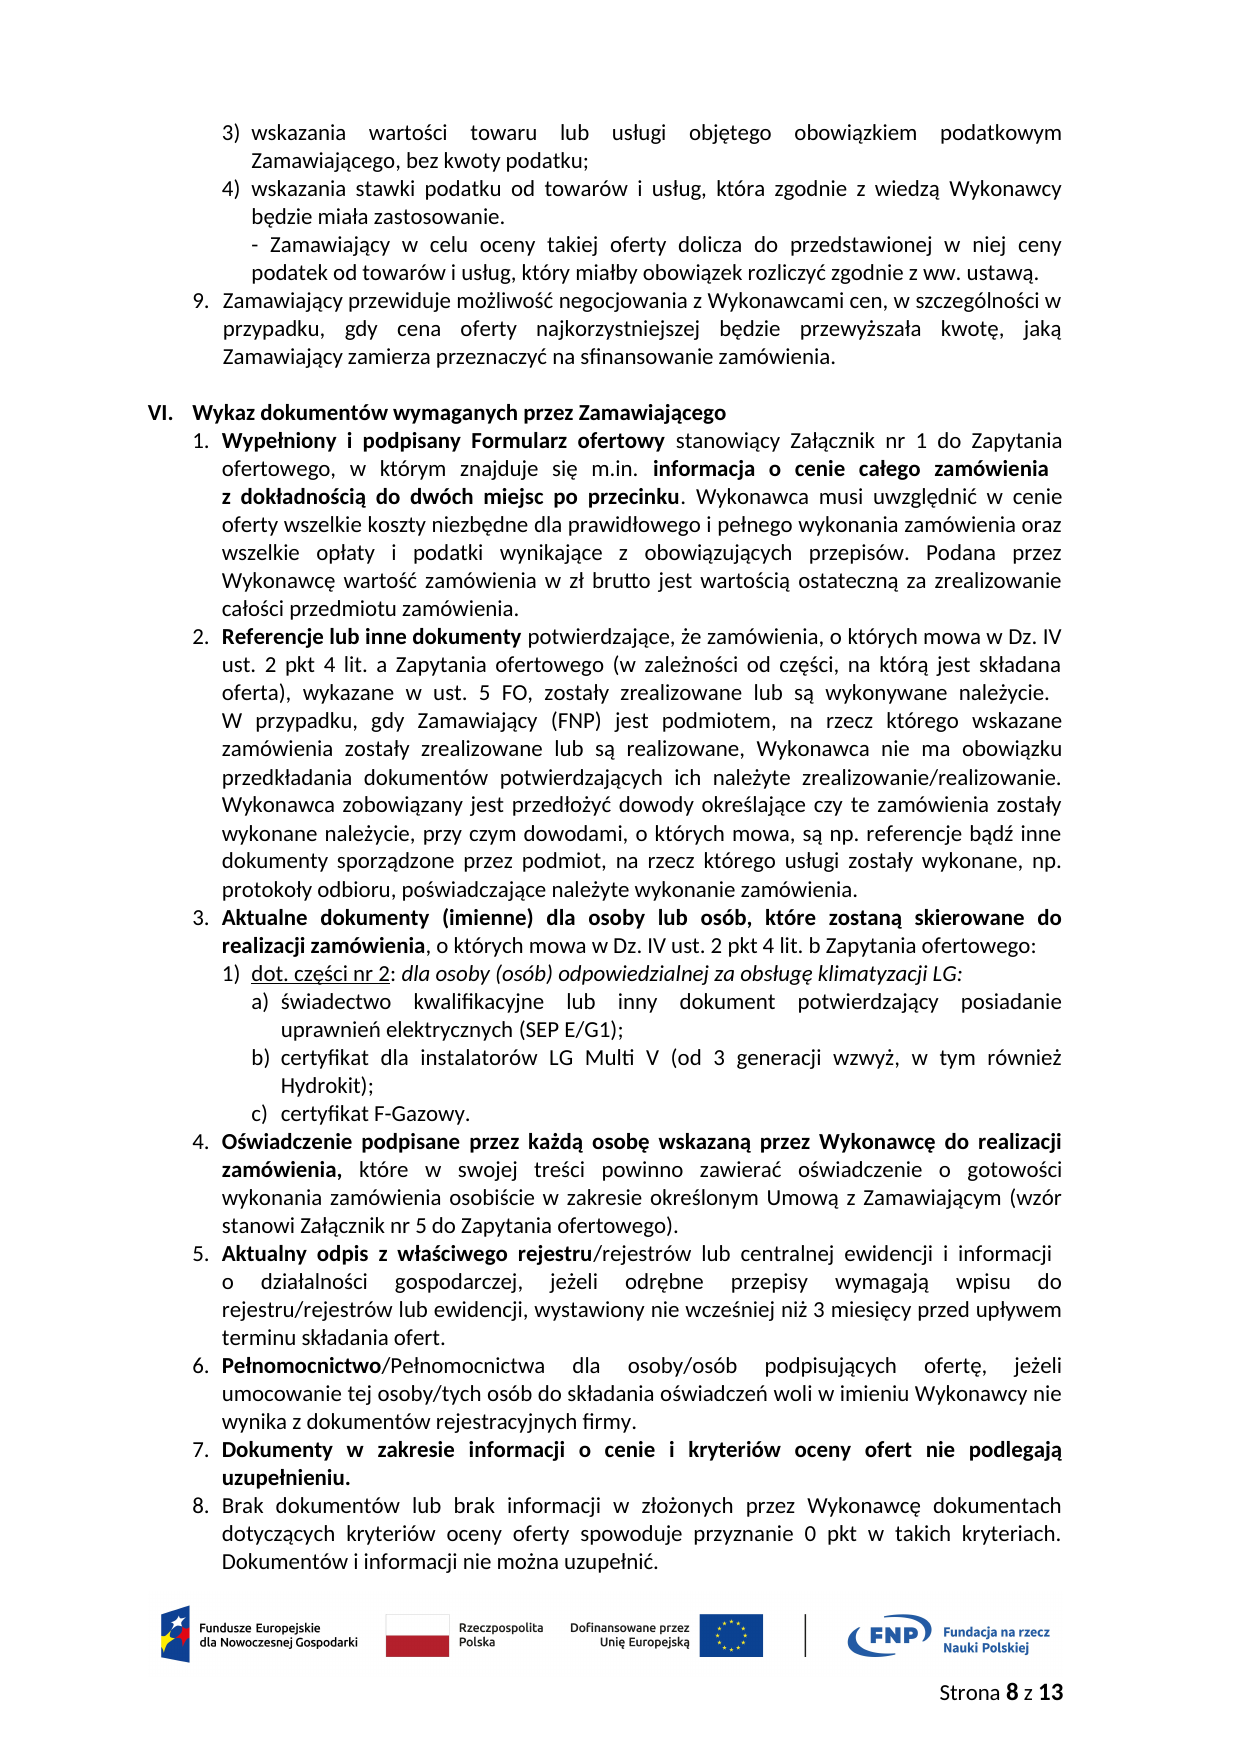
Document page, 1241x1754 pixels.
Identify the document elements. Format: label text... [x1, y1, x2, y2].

list certyfikat dla instalatorów LG Multi V (od 3 generacji wzwyż, w tym również Hydrokit); [251, 1043, 1063, 1099]
list wskazania stawki podatku od towarów i usług, która zgodnie z wiedzą Wykonawcy będzie miała zastosowanie. [222, 174, 1063, 230]
text - Zamawiający w celu oceny takiej oferty dolicza do przedstawionej w niej ceny podatek od towarów i usług, który miałby obowiązek rozliczyć zgodnie z ww. ustawą. [251, 230, 1063, 286]
list Wykaz dokumentów wymaganych przez Zamawiającego [148, 398, 1063, 426]
list Zamawiający przewiduje możliwość negocjowania z Wykonawcami cen, w szczególności w przypadku, gdy cena oferty najkorzystniejszej będzie przewyższała kwotę, jaką Zamawiający zamierza przeznaczyć na sfinansowanie zamówienia. [192, 286, 1063, 370]
picture [147, 1591, 1064, 1677]
list Referencje lub inne dokumenty potwierdzające, że zamówienia, o których mowa w Dz. IV ust. 2 pkt 4 lit. a Zapytania ofertowego (w zależności od części, na którą jest składana oferta), wykazane w ust. 5 FO, zostały zrealizowane lub są wykonywane należycie. W przypadku, gdy Zamawiający (FNP) jest podmiotem, na rzecz którego wskazane zamówienia zostały zrealizowane lub są realizowane, Wykonawca nie ma obowiązku przedkładania dokumentów potwierdzających ich należyte zrealizowanie/realizowanie. Wykonawca zobowiązany jest przedłożyć dowody określające czy te zamówienia zostały wykonane należycie, przy czym dowodami, o których mowa, są np. referencje bądź inne dokumenty sporządzone przez podmiot, na rzecz którego usługi zostały wykonane, np. protokoły odbioru, poświadczające należyte wykonanie zamówienia. [192, 622, 1063, 903]
list Aktualne dokumenty (imienne) dla osoby lub osób, które zostaną skierowane do realizacji zamówienia, o których mowa w Dz. IV ust. 2 pkt 4 lit. b Zapytania ofertowego: [192, 903, 1063, 959]
list Dokumenty w zakresie informacji o cenie i kryteriów oceny ofert nie podlegają uzupełnieniu. [192, 1435, 1063, 1491]
list Brak dokumentów lub brak informacji w złożonych przez Wykonawcę dokumentach dotyczących kryteriów oceny oferty spowoduje przyznanie 0 pkt w takich kryteriach. Dokumentów i informacji nie można uzupełnić. [192, 1491, 1063, 1575]
list dot. części nr 2: dla osoby (osób) odpowiedzialnej za obsługę klimatyzacji LG: [222, 959, 1063, 987]
list świadectwo kwalifikacyjne lub inny dokument potwierdzający posiadanie uprawnień elektrycznych (SEP E/G1); [251, 987, 1063, 1043]
list certyfikat F-Gazowy. [251, 1099, 1063, 1127]
list wskazania wartości towaru lub usługi objętego obowiązkiem podatkowym Zamawiającego, bez kwoty podatku; [222, 118, 1063, 174]
list Wypełniony i podpisany Formularz ofertowy stanowiący Załącznik nr 1 do Zapytania ofertowego, w którym znajduje się m.in. informacja o cenie całego zamówienia z dokładnością do dwóch miejsc po przecinku. Wykonawca musi uwzględnić w cenie oferty wszelkie koszty niezbędne dla prawidłowego i pełnego wykonania zamówienia oraz wszelkie opłaty i podatki wynikające z obowiązujących przepisów. Podana przez Wykonawcę wartość zamówienia w zł brutto jest wartością ostateczną za zrealizowanie całości przedmiotu zamówienia. [192, 426, 1063, 622]
list Oświadczenie podpisane przez każdą osobę wskazaną przez Wykonawcę do realizacji zamówienia, które w swojej treści powinno zawierać oświadczenie o gotowości wykonania zamówienia osobiście w zakresie określonym Umową z Zamawiającym (wzór stanowi Załącznik nr 5 do Zapytania ofertowego). [192, 1127, 1063, 1239]
list Pełnomocnictwo/Pełnomocnictwa dla osoby/osób podpisujących ofertę, jeżeli umocowanie tej osoby/tych osób do składania oświadczeń woli w imieniu Wykonawcy nie wynika z dokumentów rejestracyjnych firmy. [192, 1351, 1063, 1435]
list Aktualny odpis z właściwego rejestru/rejestrów lub centralnej ewidencji i informacji o działalności gospodarczej, jeżeli odrębne przepisy wymagają wpisu do rejestru/rejestrów lub ewidencji, wystawiony nie wcześniej niż 3 miesięcy przed upływem terminu składania ofert. [192, 1239, 1063, 1351]
